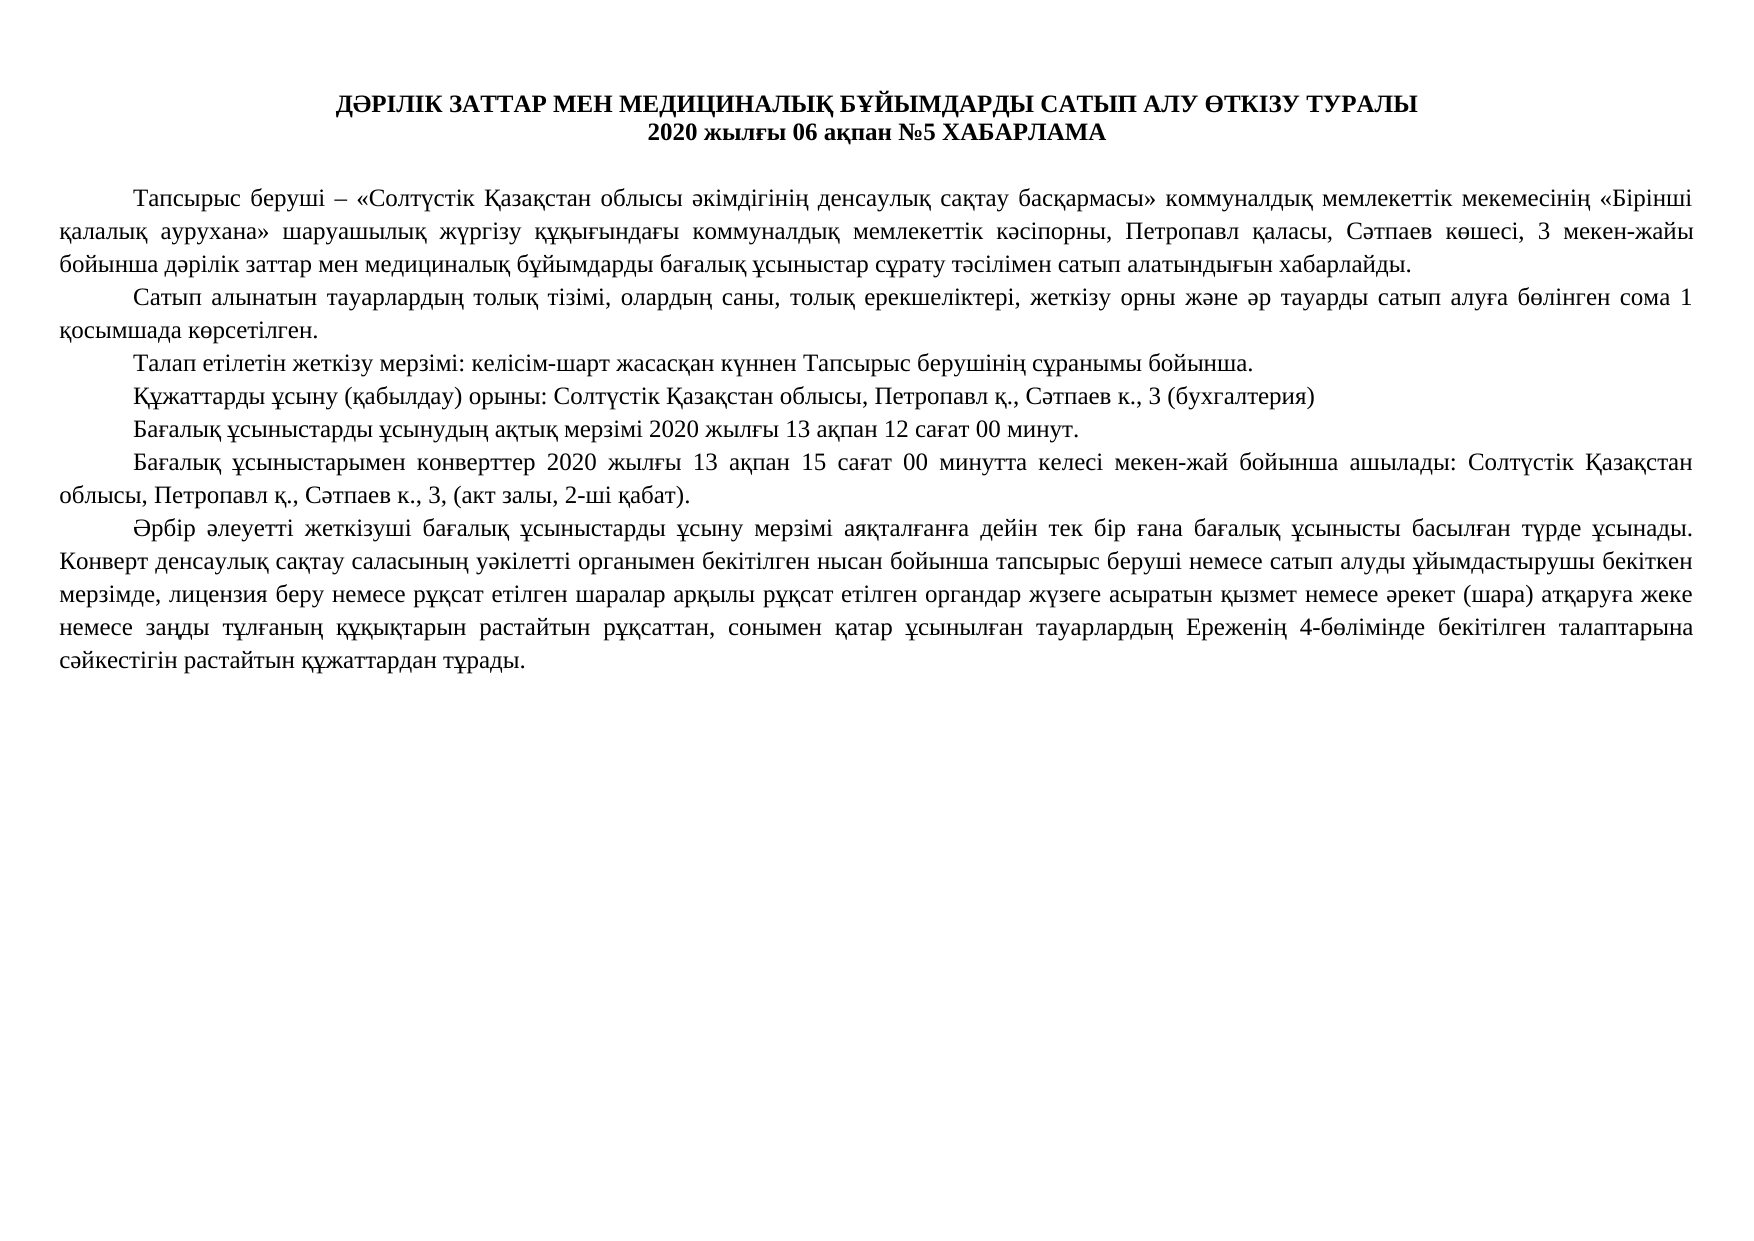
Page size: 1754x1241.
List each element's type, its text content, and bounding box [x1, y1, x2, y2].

text ДӘРІЛІК ЗАТТАР МЕН МЕДИЦИНАЛЫҚ БҰЙЫМДАРДЫ САТЫП АЛУ ӨТКІЗУ ТУРАЛЫ [59, 89, 1695, 117]
text Құжаттарды ұсыну (қабылдау) орыны: Солтүстік Қазақстан облысы, Петропавл қ., Сәтпаев к., 3 (бухгалтерия) [59, 381, 1695, 410]
text Бағалық ұсыныстарды ұсынудың ақтық мерзімі 2020 жылғы 13 ақпан 12 сағат 00 минут. [59, 414, 1695, 443]
text Бағалық ұсыныстарымен конверттер 2020 жылғы 13 ақпан 15 сағат 00 минутта келесі мекен-жай бойынша ашылады: Солтүстік Қазақстан облысы, Петропавл қ., Сәтпаев к., 3, (акт залы, 2-ші қабат). [59, 447, 1695, 509]
text Сатып алынатын тауарлардың толық тізімі, олардың саны, толық ерекшеліктері, жеткізу орны және әр тауарды сатып алуға бөлінген сома 1 қосымшада көрсетілген. [59, 282, 1695, 344]
text Тапсырыс беруші – «Солтүстік Қазақстан облысы әкімдігінің денсаулық сақтау басқармасы» коммуналдық мемлекеттік мекемесінің «Бірінші қалалық аурухана» шаруашылық жүргізу құқығындағы коммуналдық мемлекеттік кәсіпорны, Петропавл қаласы, Сәтпаев көшесі, 3 мекен-жайы бойынша дәрілік заттар мен медициналық бұйымдарды бағалық ұсыныстар сұрату тәсілімен сатып алатындығын хабарлайды. [59, 183, 1695, 278]
text Әрбір әлеуетті жеткізуші бағалық ұсыныстарды ұсыну мерзімі аяқталғанға дейін тек бір ғана бағалық ұсынысты басылған түрде ұсынады. Конверт денсаулық сақтау саласының уәкілетті органымен бекітілген нысан бойынша тапсырыс беруші немесе сатып алуды ұйымдастырушы бекіткен мерзімде, лицензия беру немесе рұқсат етілген шаралар арқылы рұқсат етілген органдар жүзеге асыратын қызмет немесе әрекет (шара) атқаруға жеке немесе заңды тұлғаның құқықтарын растайтын рұқсаттан, сонымен қатар ұсынылған тауарлардың Ереженің 4-бөлімінде бекітілген талаптарына сәйкестігін растайтын құжаттардан тұрады. [59, 513, 1695, 674]
text Талап етілетін жеткізу мерзімі: келісім-шарт жасасқан күннен Тапсырыс берушінің сұранымы бойынша. [59, 348, 1695, 377]
text 2020 жылғы 06 ақпан №5 ХАБАРЛАМА [59, 117, 1695, 146]
